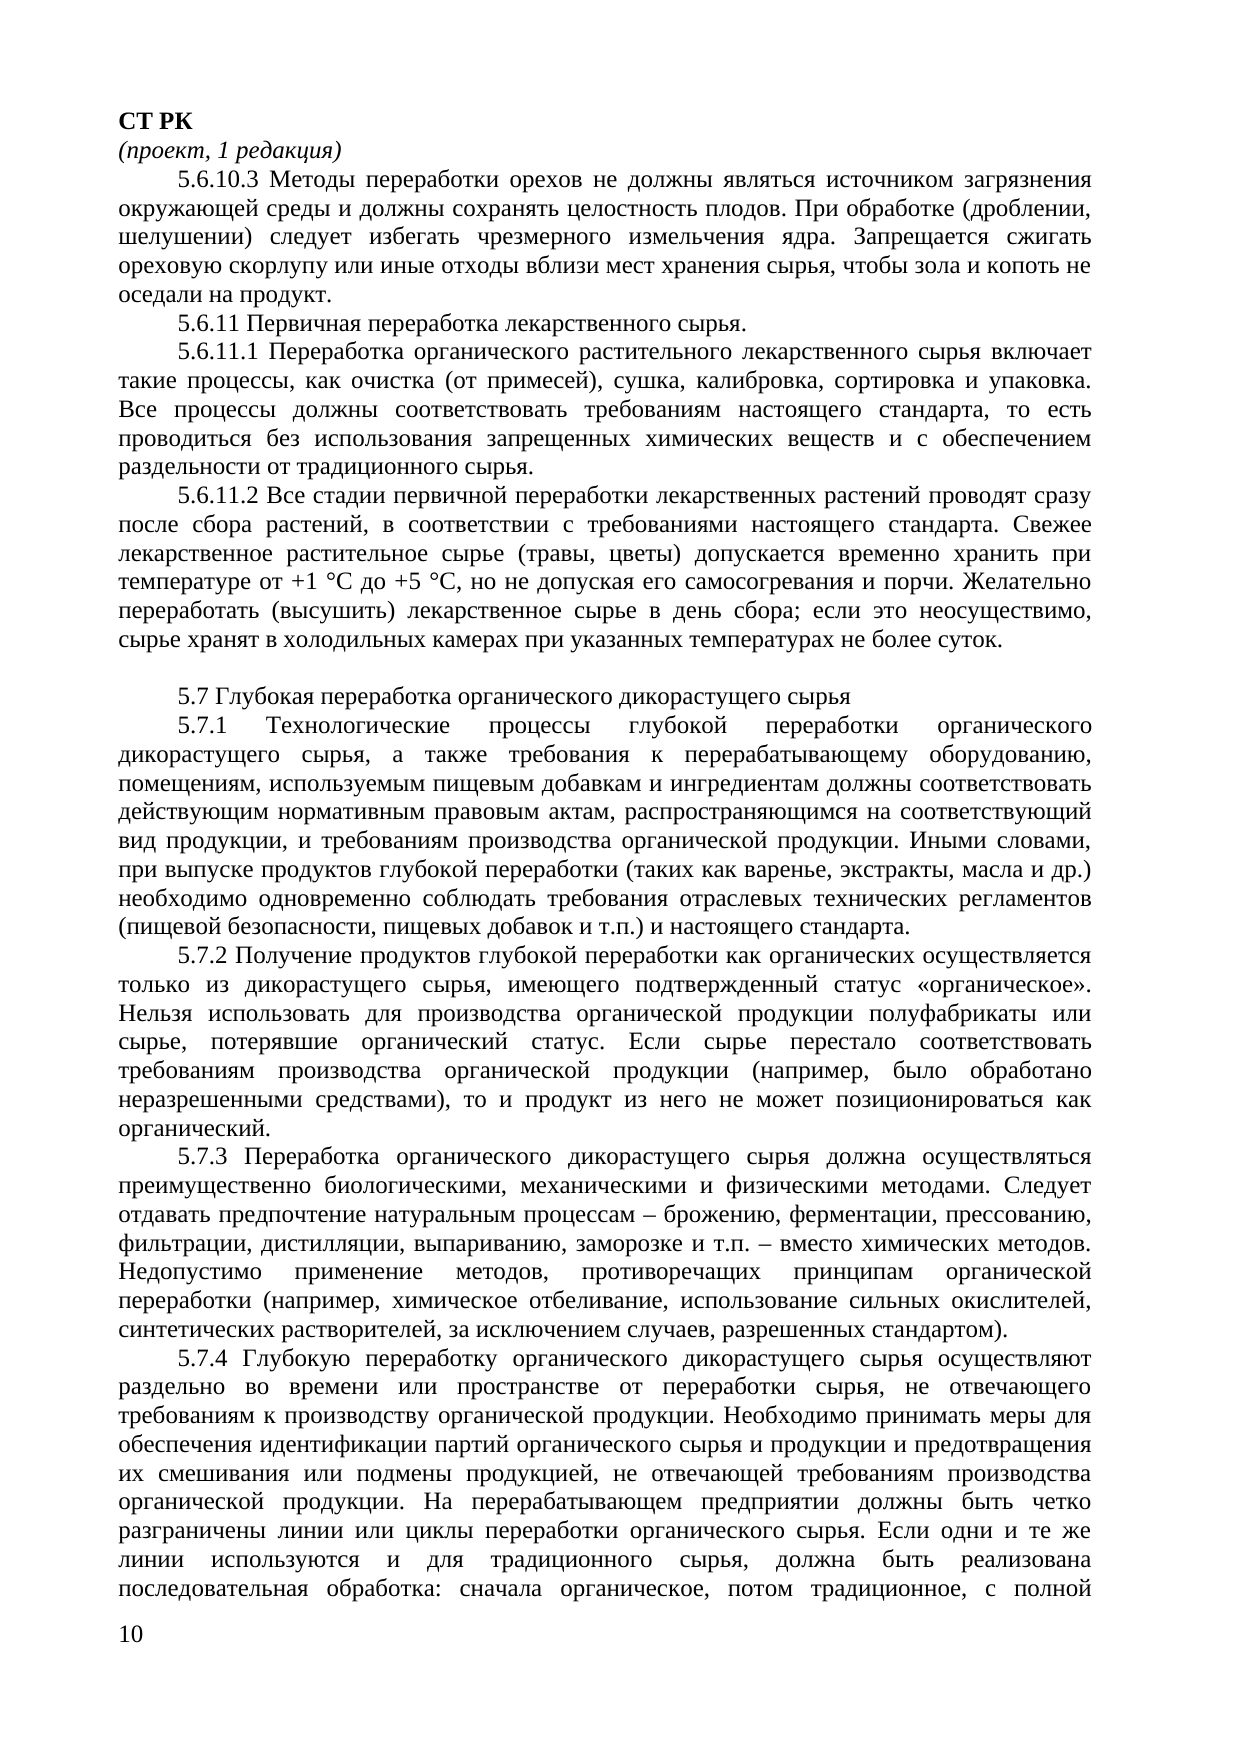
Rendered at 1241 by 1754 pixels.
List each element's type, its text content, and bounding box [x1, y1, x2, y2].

text 5.7 Глубокая переработка органического дикорастущего сырья [118, 681, 1092, 710]
text 5.6.11.1 Переработка органического растительного лекарственного сырья включает такие процессы, как очистка (от примесей), сушка, калибровка, сортировка и упаковка. Все процессы должны соответствовать требованиям настоящего стандарта, то есть проводиться без использования запрещенных химических веществ и с обеспечением раздельности от традиционного сырья. [118, 336, 1092, 480]
text 5.6.10.3 Методы переработки орехов не должны являться источником загрязнения окружающей среды и должны сохранять целостность плодов. При обработке (дроблении, шелушении) следует избегать чрезмерного измельчения ядра. Запрещается сжигать ореховую скорлупу или иные отходы вблизи мест хранения сырья, чтобы зола и копоть не оседали на продукт. [118, 164, 1092, 308]
text 5.6.11.2 Все стадии первичной переработки лекарственных растений проводят сразу после сбора растений, в соответствии с требованиями настоящего стандарта. Свежее лекарственное растительное сырье (травы, цветы) допускается временно хранить при температуре от +1 °С до +5 °С, но не допуская его самосогревания и порчи. Желательно переработать (высушить) лекарственное сырье в день сбора; если это неосуществимо, сырье хранят в холодильных камерах при указанных температурах не более суток. [118, 480, 1092, 653]
text 5.7.2 Получение продуктов глубокой переработки как органических осуществляется только из дикорастущего сырья, имеющего подтвержденный статус «органическое». Нельзя использовать для производства органической продукции полуфабрикаты или сырье, потерявшие органический статус. Если сырье перестало соответствовать требованиям производства органической продукции (например, было обработано неразрешенными средствами), то и продукт из него не может позиционироваться как органический. [118, 940, 1092, 1141]
text 5.7.1 Технологические процессы глубокой переработки органического дикорастущего сырья, а также требования к перерабатывающему оборудованию, помещениям, используемым пищевым добавкам и ингредиентам должны соответствовать действующим нормативным правовым актам, распространяющимся на соответствующий вид продукции, и требованиям производства органической продукции. Иными словами, при выпуске продуктов глубокой переработки (таких как варенье, экстракты, масла и др.) необходимо одновременно соблюдать требования отраслевых технических регламентов (пищевой безопасности, пищевых добавок и т.п.) и настоящего стандарта. [118, 710, 1092, 940]
text 5.6.11 Первичная переработка лекарственного сырья. [118, 308, 1092, 336]
text 5.7.3 Переработка органического дикорастущего сырья должна осуществляться преимущественно биологическими, механическими и физическими методами. Следует отдавать предпочтение натуральным процессам – брожению, ферментации, прессованию, фильтрации, дистилляции, выпариванию, заморозке и т.п. – вместо химических методов. Недопустимо применение методов, противоречащих принципам органической переработки (например, химическое отбеливание, использование сильных окислителей, синтетических растворителей, за исключением случаев, разрешенных стандартом). [118, 1141, 1092, 1343]
